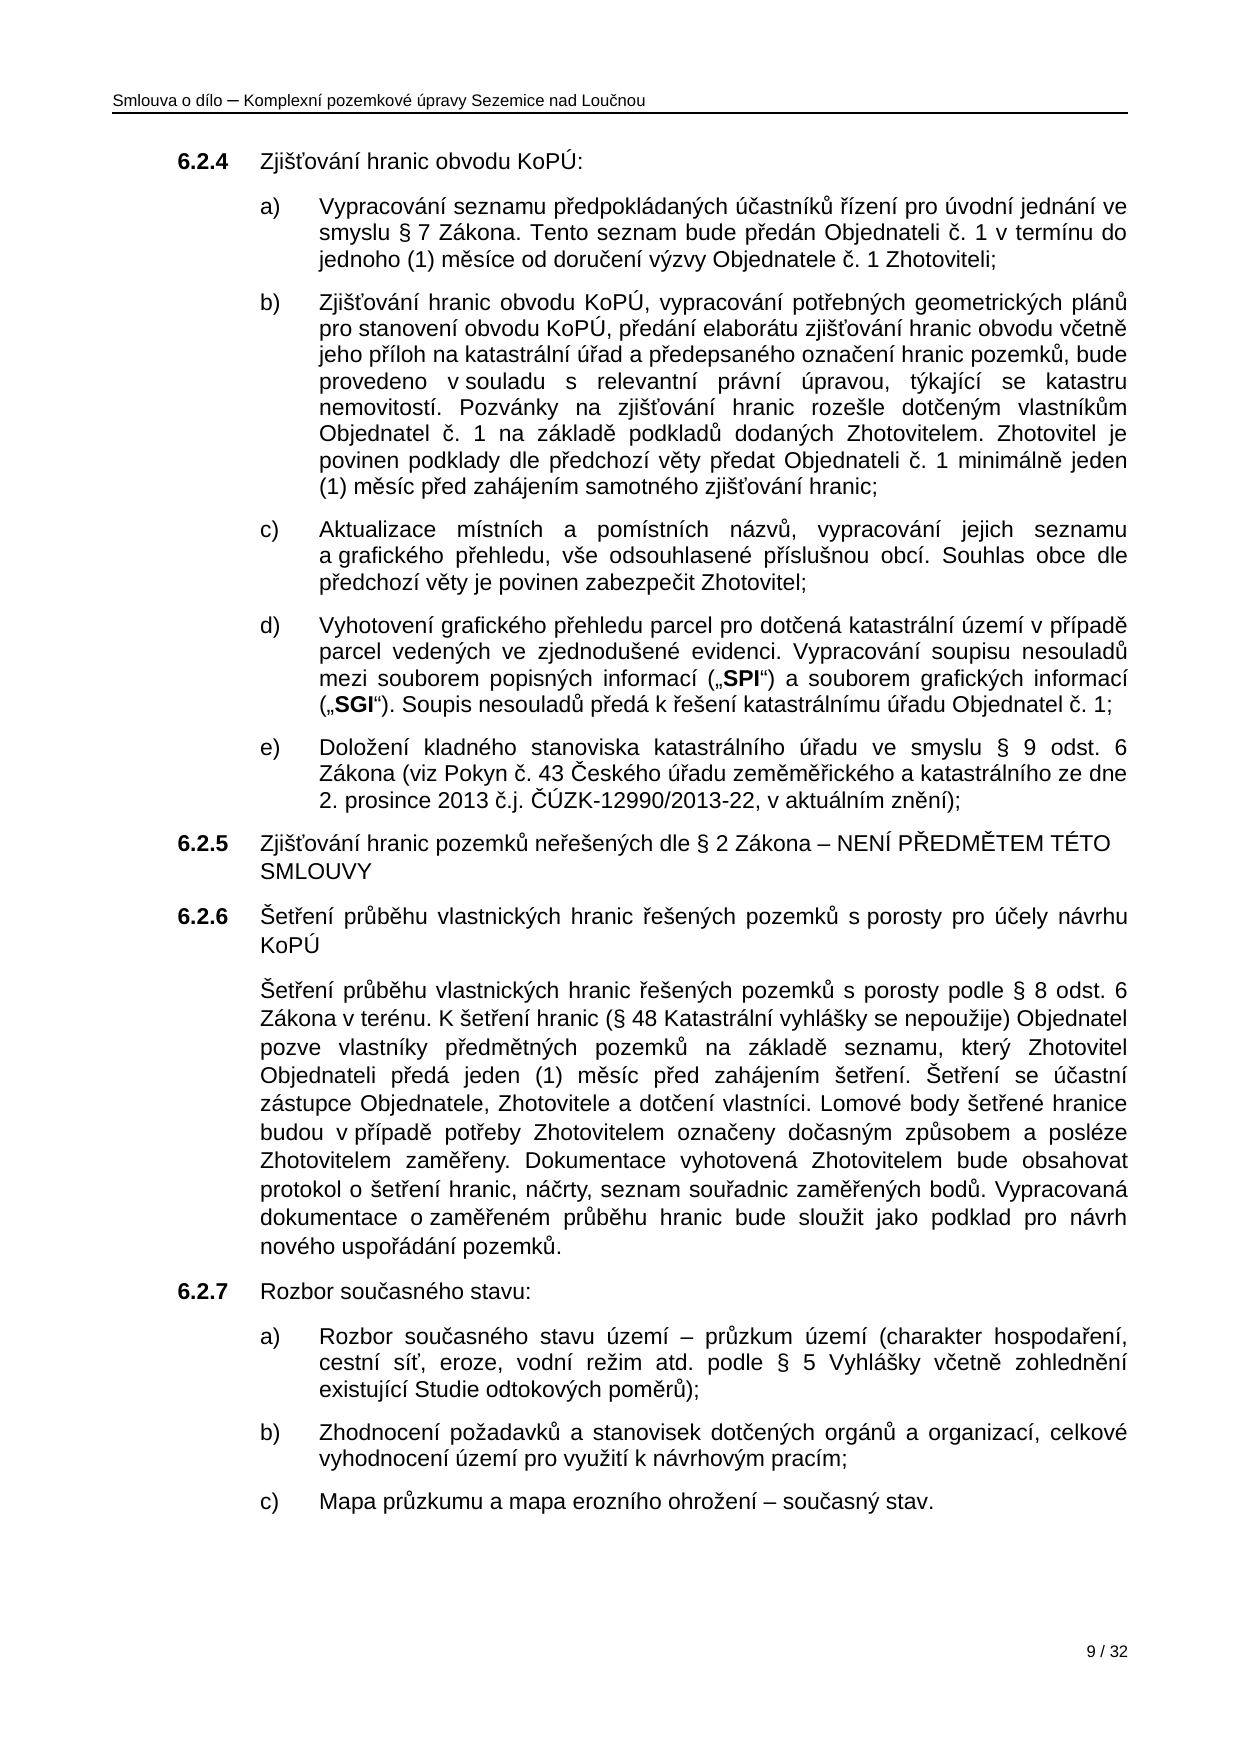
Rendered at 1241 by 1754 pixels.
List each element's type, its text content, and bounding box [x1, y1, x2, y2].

list Rozbor současného stavu území – průzkum území (charakter hospodaření, cestní síť, eroze, vodní režim atd. podle § 5 Vyhlášky včetně zohlednění existující Studie odtokových poměrů); [260, 1323, 1128, 1402]
text Rozbor současného stavu: [177, 1278, 1128, 1304]
text Šetření průběhu vlastnických hranic řešených pozemků s porosty pro účely návrhu KoPÚ [177, 903, 1128, 958]
list Šetření průběhu vlastnických hranic řešených pozemků s porosty podle § 8 odst. 6 Zákona v terénu. K šetření hranic (§ 48 Katastrální vyhlášky se nepoužije) Objednatel pozve vlastníky předmětných pozemků na základě seznamu, který Zhotovitel Objednateli předá jeden (1) měsíc před zahájením šetření. Šetření se účastní zástupce Objednatele, Zhotovitele a dotčení vlastníci. Lomové body šetřené hranice budou v případě potřeby Zhotovitelem označeny dočasným způsobem a posléze Zhotovitelem zaměřeny. Dokumentace vyhotovená Zhotovitelem bude obsahovat protokol o šetření hranic, náčrty, seznam souřadnic zaměřených bodů. Vypracovaná dokumentace o zaměřeném průběhu hranic bude sloužit jako podklad pro návrh nového uspořádání pozemků. [260, 977, 1128, 1259]
list Zjišťování hranic obvodu KoPÚ, vypracování potřebných geometrických plánů pro stanovení obvodu KoPÚ, předání elaborátu zjišťování hranic obvodu včetně jeho příloh na katastrální úřad a předepsaného označení hranic pozemků, bude provedeno v souladu s relevantní právní úpravou, týkající se katastru nemovitostí. Pozvánky na zjišťování hranic rozešle dotčeným vlastníkům Objednatel č. 1 na základě podkladů dodaných Zhotovitelem. Zhotovitel je povinen podklady dle předchozí věty předat Objednateli č. 1 minimálně jeden (1) měsíc před zahájením samotného zjišťování hranic; [260, 288, 1128, 499]
list Aktualizace místních a pomístních názvů, vypracování jejich seznamu a grafického přehledu, vše odsouhlasené příslušnou obcí. Souhlas obce dle předchozí věty je povinen zabezpečit Zhotovitel; [260, 516, 1128, 595]
list Doložení kladného stanoviska katastrálního úřadu ve smyslu § 9 odst. 6 Zákona (viz Pokyn č. 43 Českého úřadu zeměměřického a katastrálního ze dne 2. prosince 2013 č.j. ČÚZK-12990/2013-22, v aktuálním znění); [260, 734, 1128, 813]
list Vyhotovení grafického přehledu parcel pro dotčená katastrální území v případě parcel vedených ve zjednodušené evidenci. Vypracování soupisu nesouladů mezi souborem popisných informací („SPI“) a souborem grafických informací („SGI“). Soupis nesouladů předá k řešení katastrálnímu úřadu Objednatel č. 1; [260, 612, 1128, 717]
text Zjišťování hranic pozemků neřešených dle § 2 Zákona – NENÍ PŘEDMĚTEM TÉTO SMLOUVY [177, 829, 1128, 884]
list Vypracování seznamu předpokládaných účastníků řízení pro úvodní jednání ve smyslu § 7 Zákona. Tento seznam bude předán Objednateli č. 1 v termínu do jednoho (1) měsíce od doručení výzvy Objednatele č. 1 Zhotoviteli; [260, 193, 1128, 272]
text Zjišťování hranic obvodu KoPÚ: [177, 148, 1128, 174]
list Mapa průzkumu a mapa erozního ohrožení – současný stav. [260, 1488, 1128, 1514]
list Zhodnocení požadavků a stanovisek dotčených orgánů a organizací, celkové vyhodnocení území pro využití k návrhovým pracím; [260, 1418, 1128, 1471]
